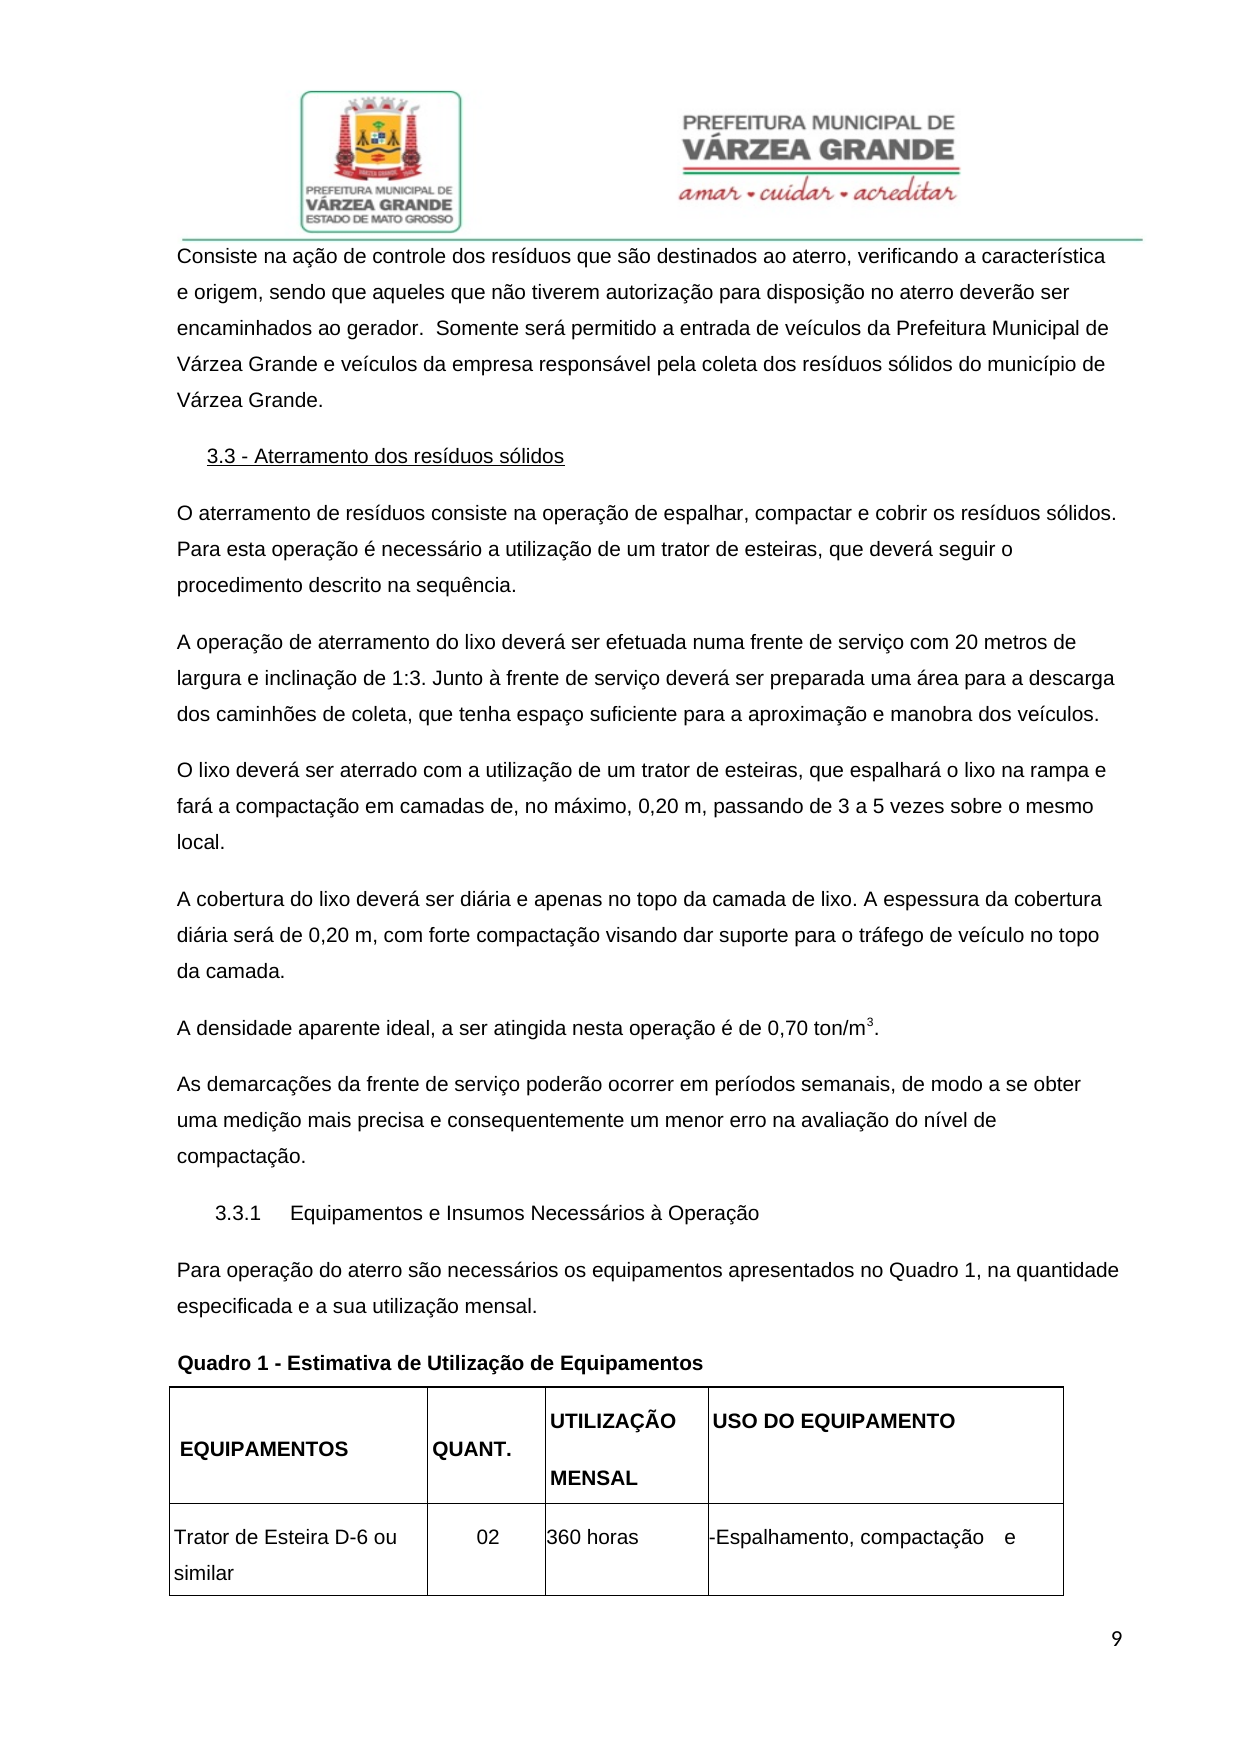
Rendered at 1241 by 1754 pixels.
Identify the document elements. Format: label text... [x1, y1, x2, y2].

text O lixo deverá ser aterrado com a utilização de um trator de esteiras, que espalhará o lixo na rampa e fará a compactação em camadas de, no máximo, 0,20 m, passando de 3 a 5 vezes sobre o mesmo local. [177, 758, 1122, 854]
table_cell 360 horas [546, 1504, 708, 1595]
text O aterramento de resíduos consiste na operação de espalhar, compactar e cobrir os resíduos sólidos. Para esta operação é necessário a utilização de um trator de esteiras, que deverá seguir o procedimento descrito na sequência. [177, 501, 1122, 597]
table_cell 02 [428, 1504, 545, 1595]
text A densidade aparente ideal, a ser atingida nesta operação é de 0,70 ton/m3. [177, 1016, 1122, 1039]
table_cell Trator de Esteira D-6 ou similar [170, 1504, 427, 1595]
table_header UTILIZAÇÃO MENSAL [546, 1388, 708, 1503]
text As demarcações da frente de serviço poderão ocorrer em períodos semanais, de modo a se obter uma medição mais precisa e consequentemente um menor erro na avaliação do nível de compactação. [177, 1072, 1122, 1168]
text Consiste na ação de controle dos resíduos que são destinados ao aterro, verificando a característica e origem, sendo que aqueles que não tiverem autorização para disposição no aterro deverão ser encaminhados ao gerador. Somente será permitido a entrada de veículos da Prefeitura Municipal de Várzea Grande e veículos da empresa responsável pela coleta dos resíduos sólidos do município de Várzea Grande. [177, 244, 1122, 411]
text A cobertura do lixo deverá ser diária e apenas no topo da camada de lixo. A espessura da cobertura diária será de 0,20 m, com forte compactação visando dar suporte para o tráfego de veículo no topo da camada. [177, 887, 1122, 983]
text Para operação do aterro são necessários os equipamentos apresentados no Quadro 1, na quantidade especificada e a sua utilização mensal. [177, 1258, 1122, 1318]
table_header USO DO EQUIPAMENTO [709, 1388, 1063, 1503]
table_cell -Espalhamento, compactação e cobertura do lixo; - Corte de material para cobertura do lixo. [709, 1504, 1063, 1595]
table_header QUANT. [428, 1388, 545, 1503]
text A operação de aterramento do lixo deverá ser efetuada numa frente de serviço com 20 metros de largura e inclinação de 1:3. Junto à frente de serviço deverá ser preparada uma área para a descarga dos caminhões de coleta, que tenha espaço suficiente para a aproximação e manobra dos veículos. [177, 629, 1122, 725]
text Quadro 1 - Estimativa de Utilização de Equipamentos [177, 1350, 1122, 1374]
text 3.3 - Aterramento dos resíduos sólidos [201, 444, 1122, 468]
picture [177, 73, 1147, 244]
subtitle Equipamentos e Insumos Necessários à Operação [215, 1201, 1122, 1225]
table_header EQUIPAMENTOS [170, 1388, 427, 1503]
